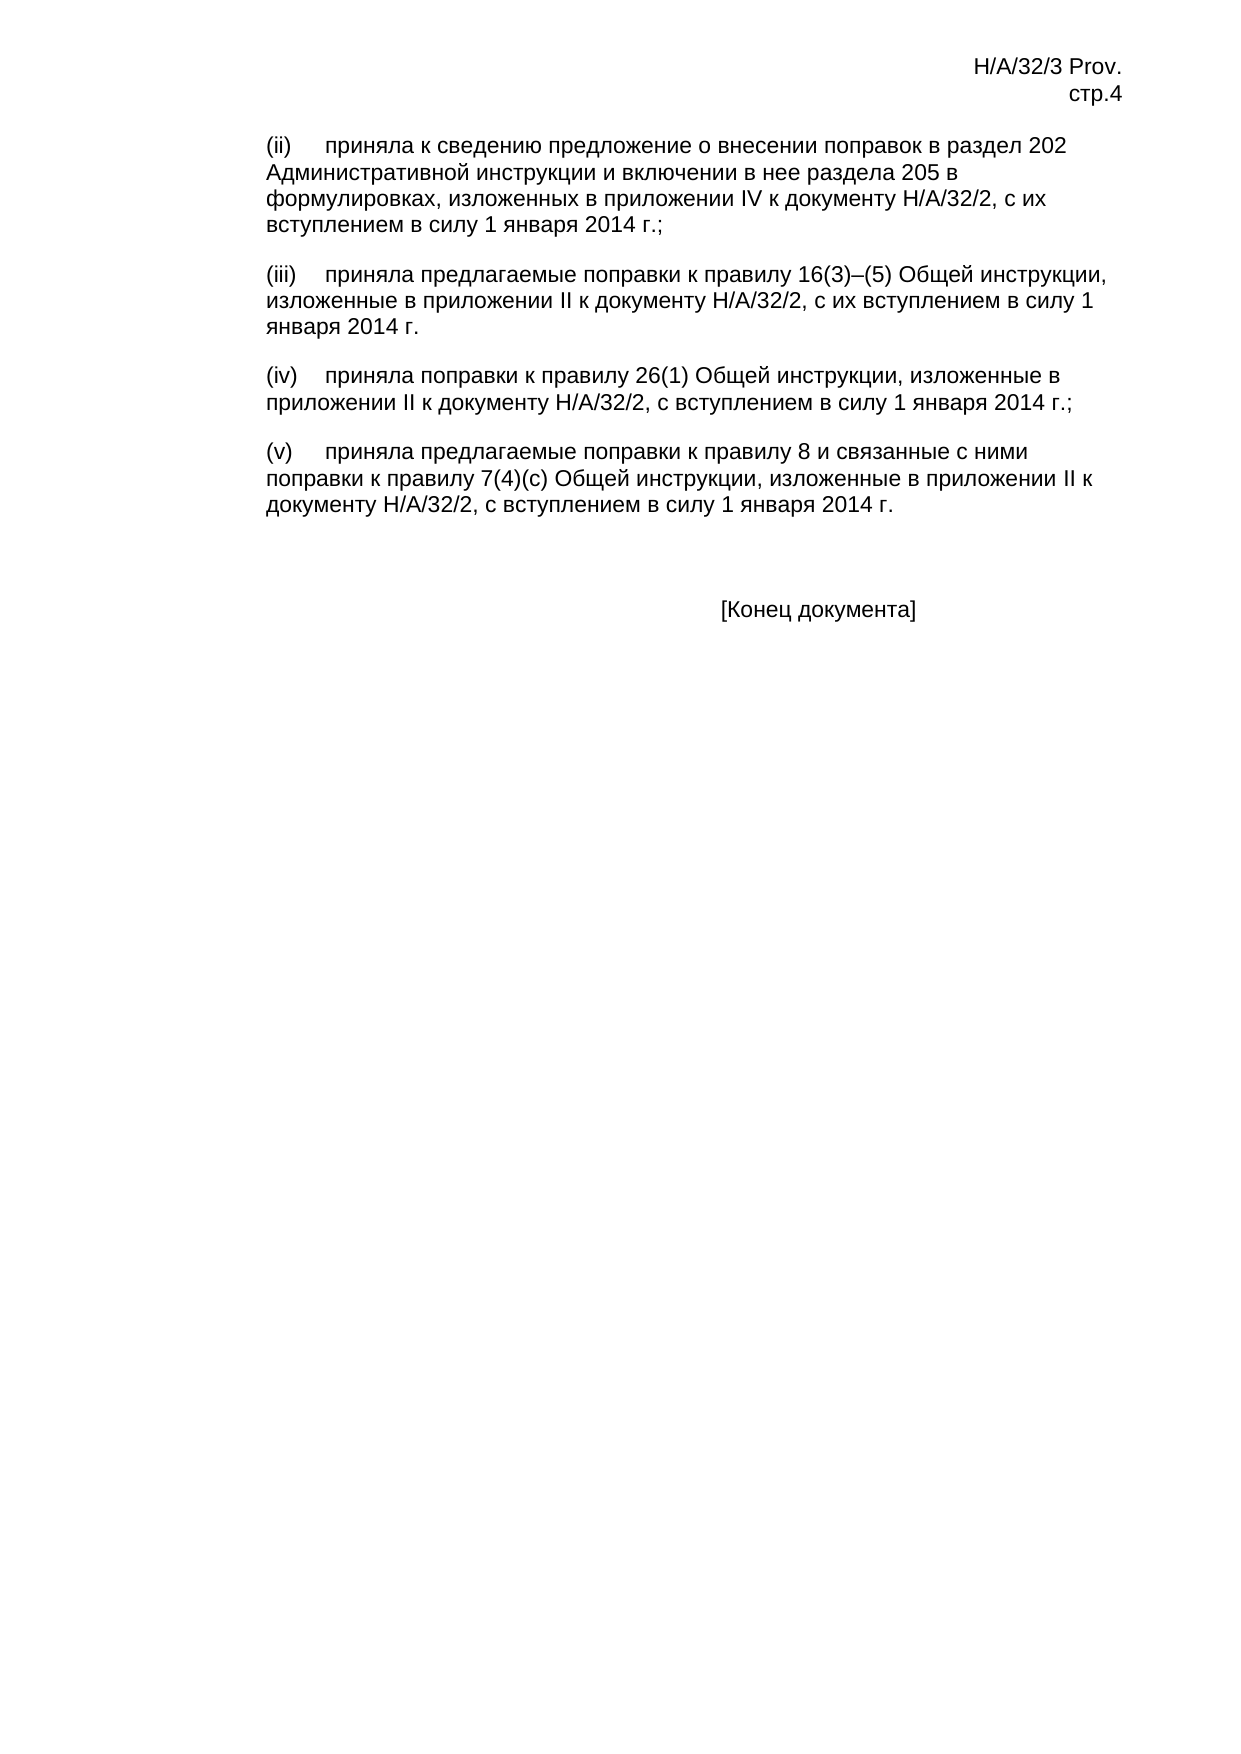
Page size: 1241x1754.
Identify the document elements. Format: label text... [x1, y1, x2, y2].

list [Конец документа] [721, 596, 1122, 623]
list (iii) приняла предлагаемые поправки к правилу 16(3)–(5) Общей инструкции, изложенные в приложении II к документу H/A/32/2, с их вступлением в силу 1 января 2014 г. [266, 261, 1122, 339]
list (iv) приняла поправки к правилу 26(1) Общей инструкции, изложенные в приложении II к документу H/A/32/2, с вступлением в силу 1 января 2014 г.; [266, 362, 1122, 415]
list (ii) приняла к сведению предложение о внесении поправок в раздел 202 Административной инструкции и включении в нее раздела 205 в формулировках, изложенных в приложении IV к документу H/A/32/2, с их вступлением в силу 1 января 2014 г.; [266, 132, 1122, 238]
list (v) приняла предлагаемые поправки к правилу 8 и связанные с ними поправки к правилу 7(4)(с) Общей инструкции, изложенные в приложении II к документу H/A/32/2, с вступлением в силу 1 января 2014 г. [266, 438, 1122, 517]
